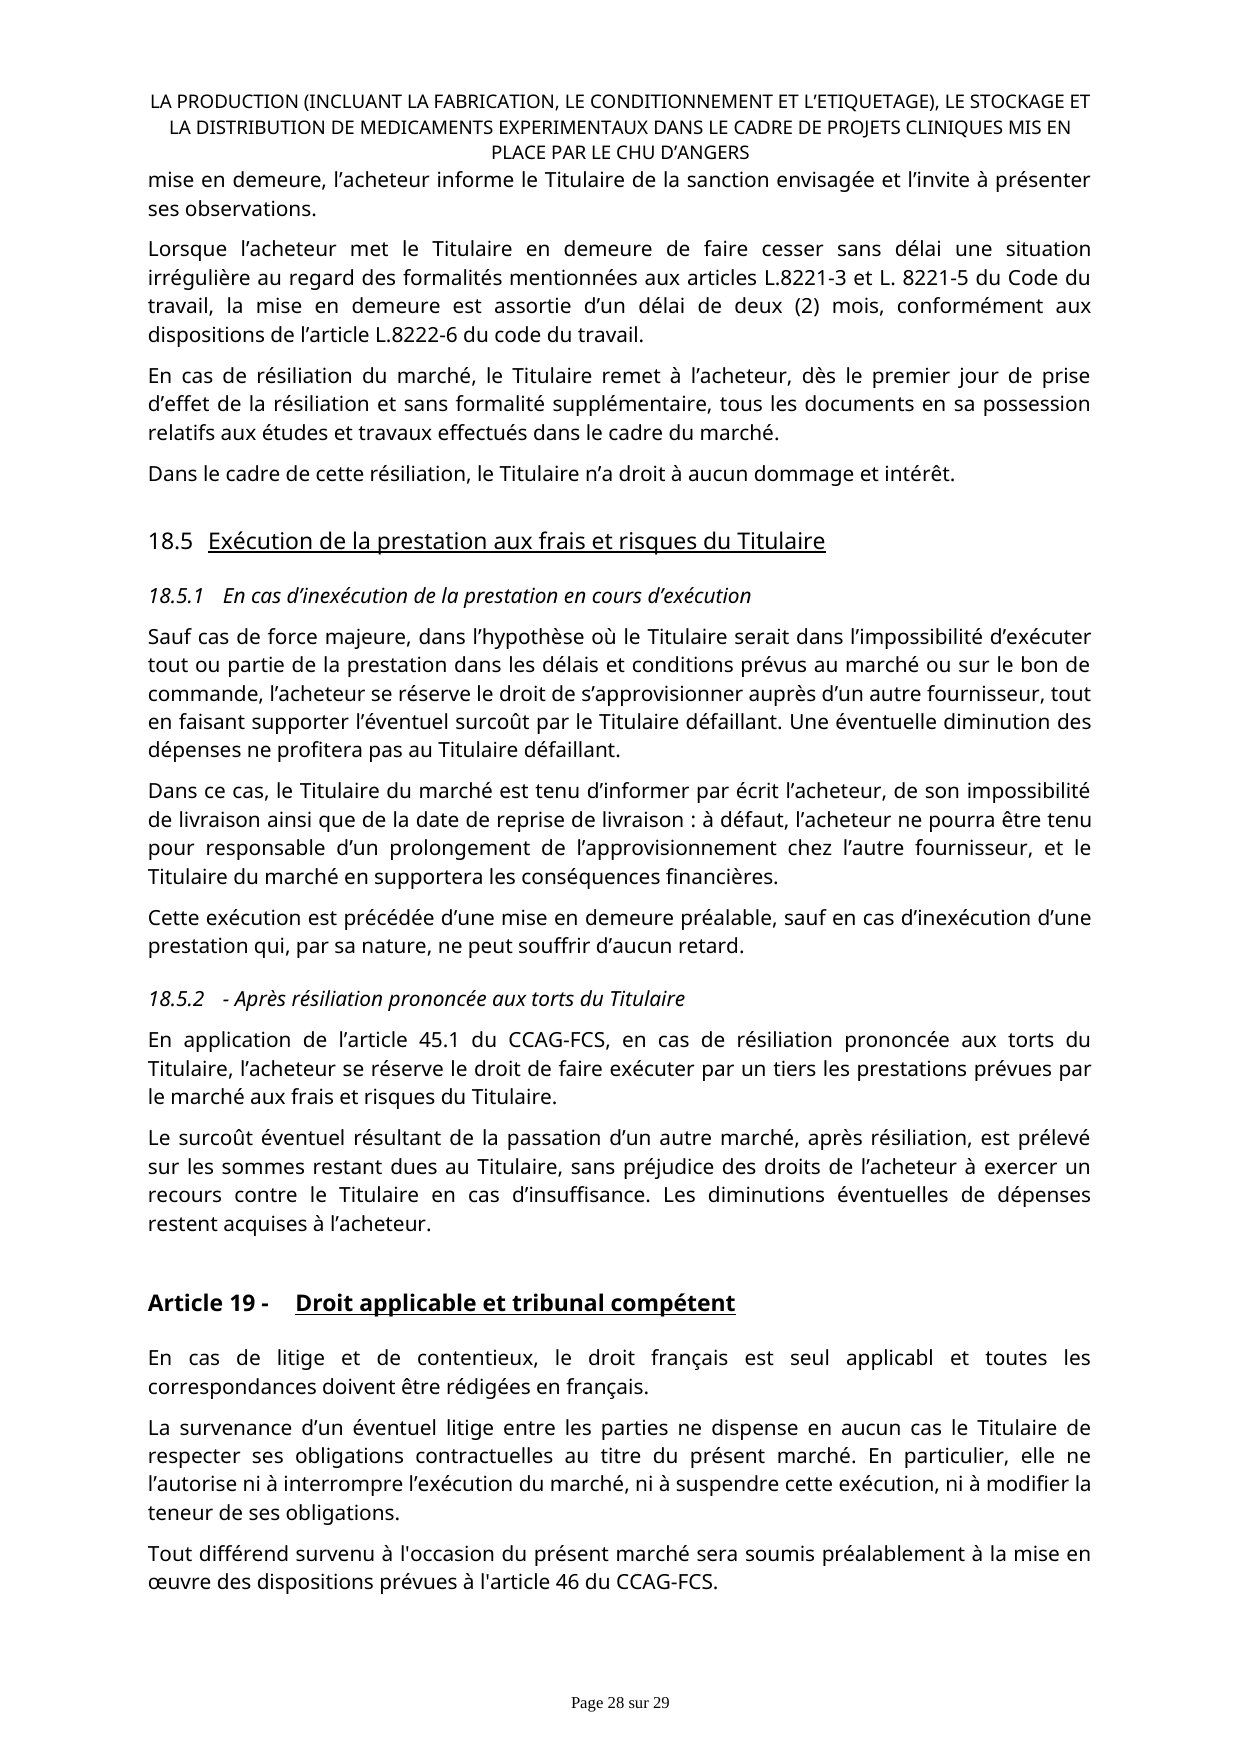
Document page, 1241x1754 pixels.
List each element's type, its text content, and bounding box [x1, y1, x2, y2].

text Dans ce cas, le Titulaire du marché est tenu d’informer par écrit l’acheteur, de son impossibilité de livraison ainsi que de la date de reprise de livraison : à défaut, l’acheteur ne pourra être tenu pour responsable d’un prolongement de l’approvisionnement chez l’autre fournisseur, et le Titulaire du marché en supportera les conséquences financières. [148, 776, 1093, 890]
text Dans le cadre de cette résiliation, le Titulaire n’a droit à aucun dommage et intérêt. [148, 459, 1093, 487]
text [148, 165, 1093, 222]
text Le surcoût éventuel résultant de la passation d’un autre marché, après résiliation, est prélevé sur les sommes restant dues au Titulaire, sans préjudice des droits de l’acheteur à exercer un recours contre le Titulaire en cas d’insuffisance. Les diminutions éventuelles de dépenses restent acquises à l’acheteur. [148, 1123, 1093, 1237]
text Cette exécution est précédée d’une mise en demeure préalable, sauf en cas d’inexécution d’une prestation qui, par sa nature, ne peut souffrir d’aucun retard. [148, 903, 1093, 959]
text En cas de litige et de contentieux, le droit français est seul applicabl et toutes les correspondances doivent être rédigées en français. [148, 1343, 1093, 1400]
subtitle - Après résiliation prononcée aux torts du Titulaire [148, 984, 1093, 1013]
subtitle Exécution de la prestation aux frais et risques du Titulaire [148, 524, 1093, 556]
list Lorsque l’acheteur met le Titulaire en demeure de faire cesser sans délai une situation irrégulière au regard des formalités mentionnées aux articles L.8221-3 et L. 8221-5 du Code du travail, la mise en demeure est assortie d’un délai de deux (2) mois, conformément aux dispositions de l’article L.8222-6 du code du travail. [148, 234, 1093, 348]
text Sauf cas de force majeure, dans l’hypothèse où le Titulaire serait dans l’impossibilité d’exécuter tout ou partie de la prestation dans les délais et conditions prévus au marché ou sur le bon de commande, l’acheteur se réserve le droit de s’approvisionner auprès d’un autre fournisseur, tout en faisant supporter l’éventuel surcoût par le Titulaire défaillant. Une éventuelle diminution des dépenses ne profitera pas au Titulaire défaillant. [148, 622, 1093, 764]
text La survenance d’un éventuel litige entre les parties ne dispense en aucun cas le Titulaire de respecter ses obligations contractuelles au titre du présent marché. En particulier, elle ne l’autorise ni à interrompre l’exécution du marché, ni à suspendre cette exécution, ni à modifier la teneur de ses obligations. [148, 1413, 1093, 1526]
text En cas de résiliation du marché, le Titulaire remet à l’acheteur, dès le premier jour de prise d’effet de la résiliation et sans formalité supplémentaire, tous les documents en sa possession relatifs aux études et travaux effectués dans le cadre du marché. [148, 361, 1093, 446]
text En application de l’article 45.1 du CCAG-FCS, en cas de résiliation prononcée aux torts du Titulaire, l’acheteur se réserve le droit de faire exécuter par un tiers les prestations prévues par le marché aux frais et risques du Titulaire. [148, 1026, 1093, 1111]
subtitle En cas d’inexécution de la prestation en cours d’exécution [148, 581, 1093, 609]
subtitle Droit applicable et tribunal compétent [148, 1287, 1093, 1318]
text Tout différend survenu à l'occasion du présent marché sera soumis préalablement à la mise en œuvre des dispositions prévues à l'article 46 du CCAG-FCS. [148, 1539, 1093, 1596]
